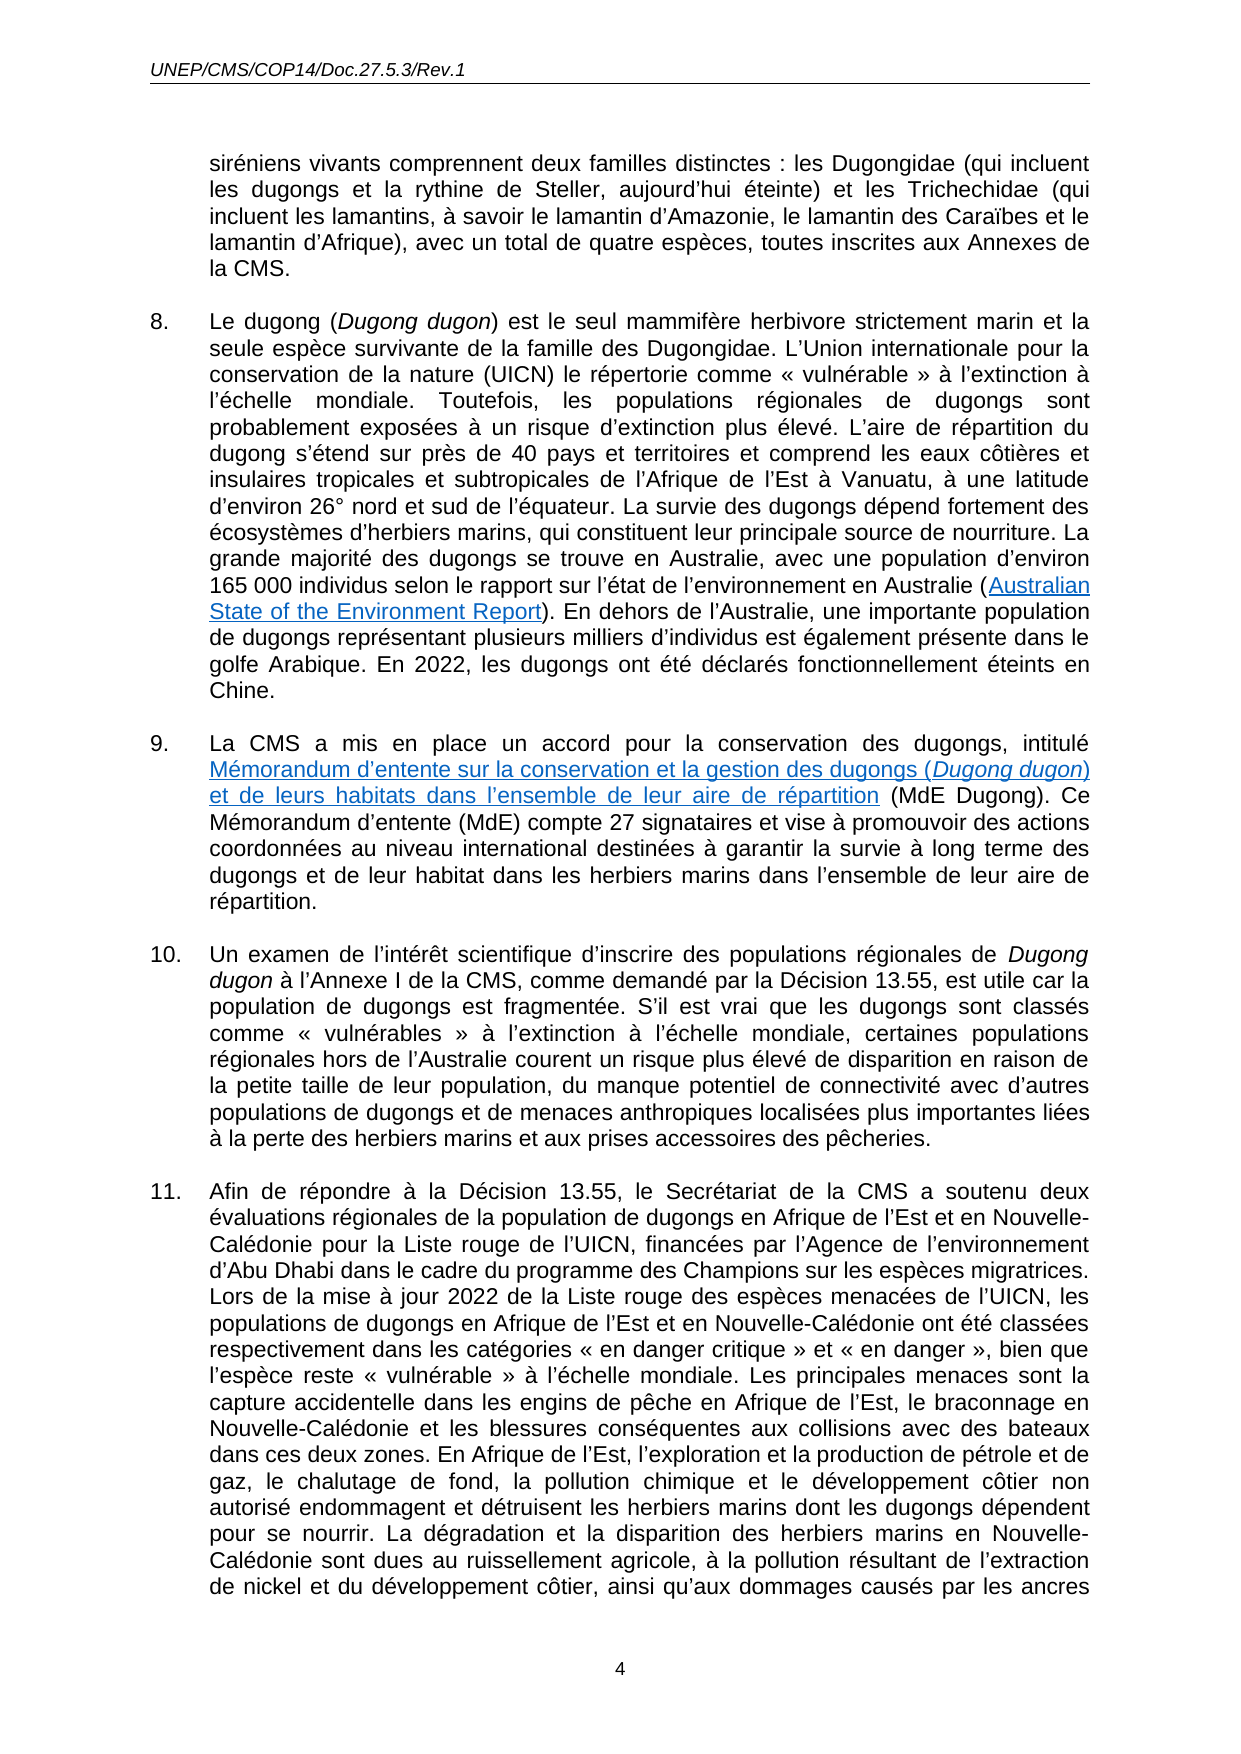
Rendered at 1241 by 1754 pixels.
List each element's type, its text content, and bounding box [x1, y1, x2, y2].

list La CMS a mis en place un accord pour la conservation des dugongs, intitulé Mémorandum d’entente sur la conservation et la gestion des dugongs (Dugong dugon) et de leurs habitats dans l’ensemble de leur aire de répartition (MdE Dugong). Ce Mémorandum d’entente (MdE) compte 27 signataires et vise à promouvoir des actions coordonnées au niveau international destinées à garantir la survie à long terme des dugongs et de leur habitat dans les herbiers marins dans l’ensemble de leur aire de répartition. [150, 730, 1090, 914]
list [150, 150, 1090, 282]
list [150, 1178, 1090, 1599]
list Le dugong (Dugong dugon) est le seul mammifère herbivore strictement marin et la seule espèce survivante de la famille des Dugongidae. L’Union internationale pour la conservation de la nature (UICN) le répertorie comme « vulnérable » à l’extinction à l’échelle mondiale. Toutefois, les populations régionales de dugongs sont probablement exposées à un risque d’extinction plus élevé. L’aire de répartition du dugong s’étend sur près de 40 pays et territoires et comprend les eaux côtières et insulaires tropicales et subtropicales de l’Afrique de l’Est à Vanuatu, à une latitude d’environ 26° nord et sud de l’équateur. La survie des dugongs dépend fortement des écosystèmes d’herbiers marins, qui constituent leur principale source de nourriture. La grande majorité des dugongs se trouve en Australie, avec une population d’environ 165 000 individus selon le rapport sur l’état de l’environnement en Australie (Australian State of the Environment Report). En dehors de l’Australie, une importante population de dugongs représentant plusieurs milliers d’individus est également présente dans le golfe Arabique. En 2022, les dugongs ont été déclarés fonctionnellement éteints en Chine. [150, 308, 1090, 703]
list Un examen de l’intérêt scientifique d’inscrire des populations régionales de Dugong dugon à l’Annexe I de la CMS, comme demandé par la Décision 13.55, est utile car la population de dugongs est fragmentée. S’il est vrai que les dugongs sont classés comme « vulnérables » à l’extinction à l’échelle mondiale, certaines populations régionales hors de l’Australie courent un risque plus élevé de disparition en raison de la petite taille de leur population, du manque potentiel de connectivité avec d’autres populations de dugongs et de menaces anthropiques localisées plus importantes liées à la perte des herbiers marins et aux prises accessoires des pêcheries. [150, 941, 1090, 1151]
